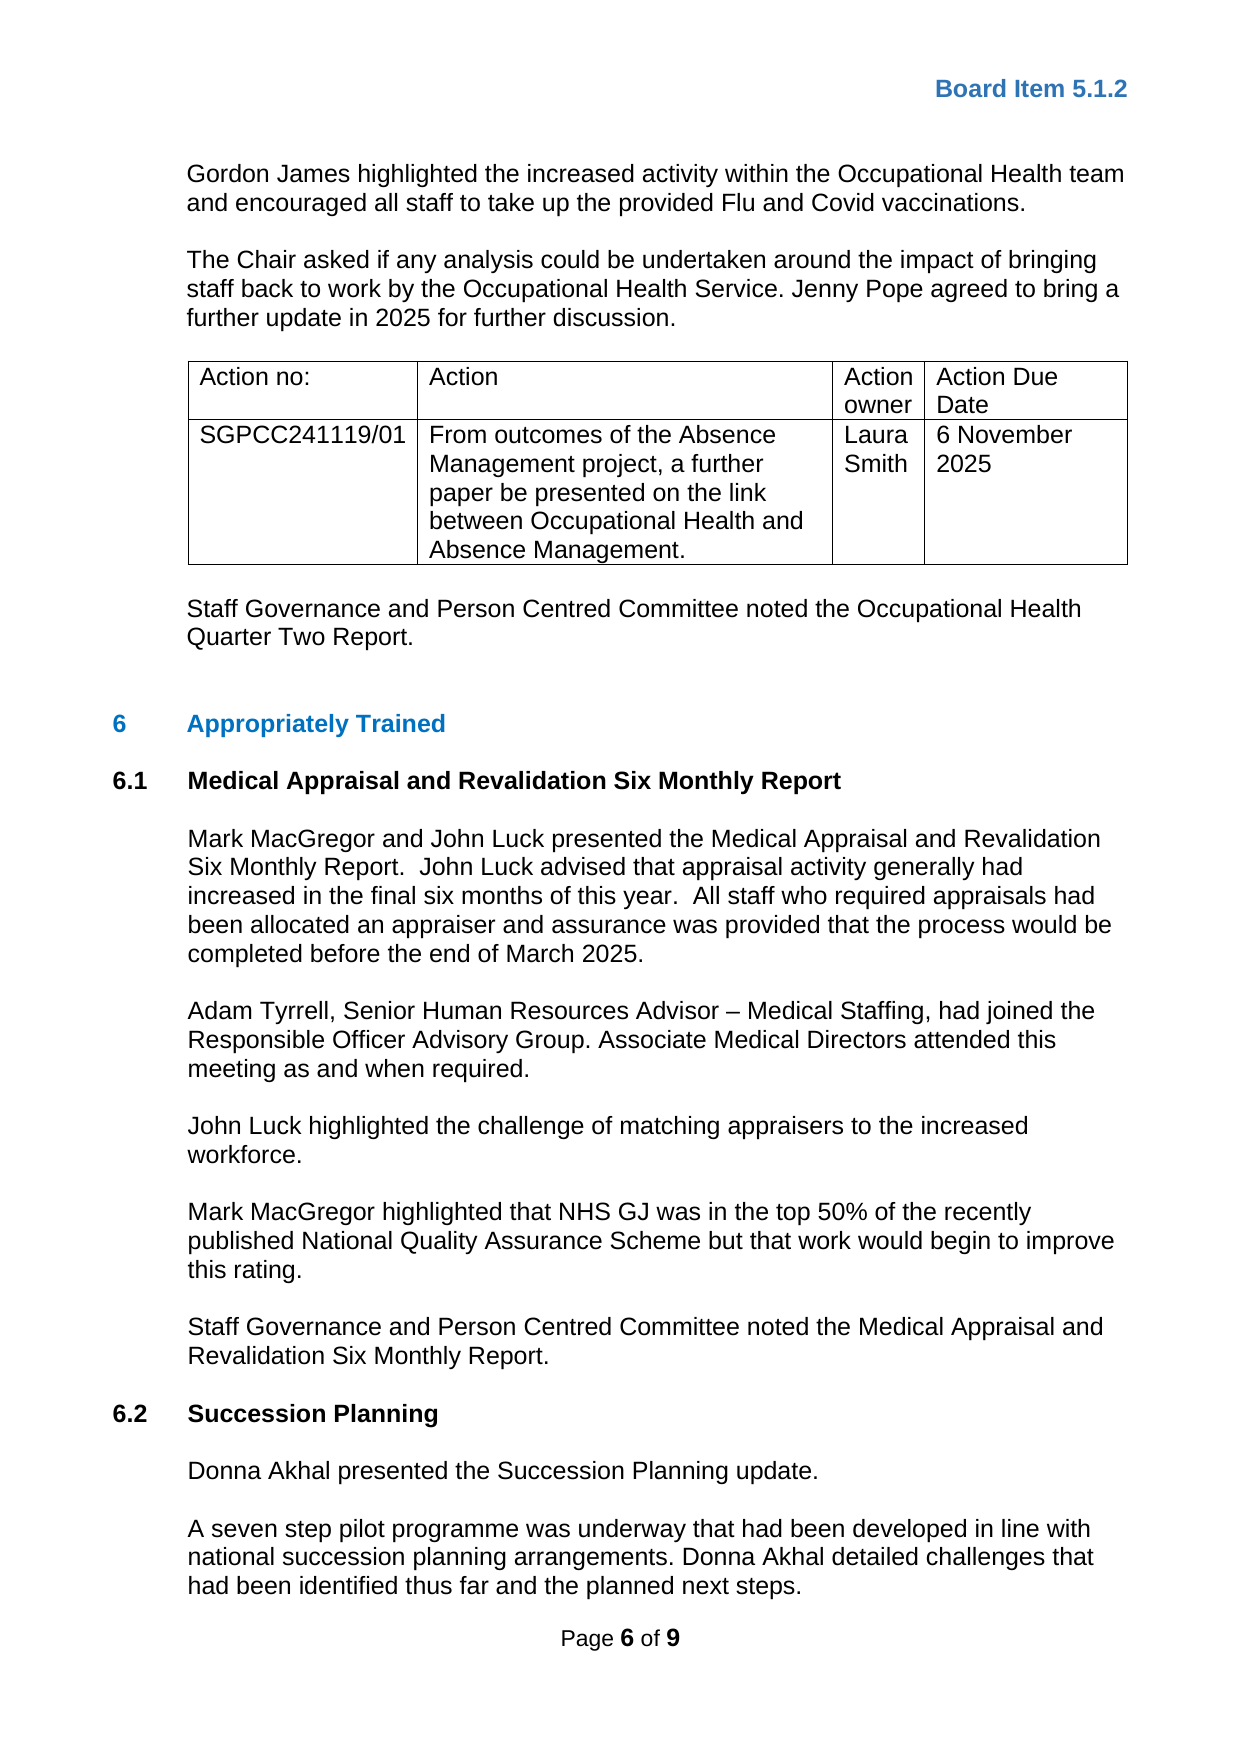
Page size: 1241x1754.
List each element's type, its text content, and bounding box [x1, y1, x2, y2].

list Mark MacGregor highlighted that NHS GJ was in the top 50% of the recently published National Quality Assurance Scheme but that work would begin to improve this rating. [187, 1197, 1128, 1284]
table_header Action Due Date [925, 362, 1127, 419]
list Medical Appraisal and Revalidation Six Monthly Report [112, 766, 1128, 795]
list Staff Governance and Person Centred Committee noted the Medical Appraisal and Revalidation Six Monthly Report. [187, 1312, 1128, 1370]
table_cell From outcomes of the Absence Management project, a further paper be presented on the link between Occupational Health and Absence Management. [418, 420, 832, 564]
list John Luck highlighted the challenge of matching appraisers to the increased workforce. [187, 1111, 1128, 1169]
text The Chair asked if any analysis could be undertaken around the impact of bringing staff back to work by the Occupational Health Service. Jenny Pope agreed to bring a further update in 2025 for further discussion. [186, 246, 1128, 332]
text Donna Akhal presented the Succession Planning update. [187, 1456, 1128, 1485]
list Succession Planning [112, 1399, 1128, 1427]
list Appropriately Trained [112, 709, 1128, 737]
table_cell SGPCC241119/01 [189, 420, 417, 564]
table_cell 6 November 2025 [925, 420, 1127, 564]
table_header Action [418, 362, 832, 419]
text Staff Governance and Person Centred Committee noted the Occupational Health Quarter Two Report. [186, 594, 1128, 651]
list Adam Tyrrell, Senior Human Resources Advisor – Medical Staffing, had joined the Responsible Officer Advisory Group. Associate Medical Directors attended this meeting as and when required. [187, 996, 1128, 1082]
text Gordon James highlighted the increased activity within the Occupational Health team and encouraged all staff to take up the provided Flu and Covid vaccinations. [186, 159, 1128, 217]
table_cell Laura Smith [833, 420, 924, 564]
table_header Action no: [189, 362, 417, 419]
table_header Action owner [833, 362, 924, 419]
list Mark MacGregor and John Luck presented the Medical Appraisal and Revalidation Six Monthly Report. John Luck advised that appraisal activity generally had increased in the final six months of this year. All staff who required appraisals had been allocated an appraiser and assurance was provided that the process would be completed before the end of March 2025. [187, 824, 1128, 967]
text A seven step pilot programme was underway that had been developed in line with national succession planning arrangements. Donna Akhal detailed challenges that had been identified thus far and the planned next steps. [187, 1514, 1128, 1600]
